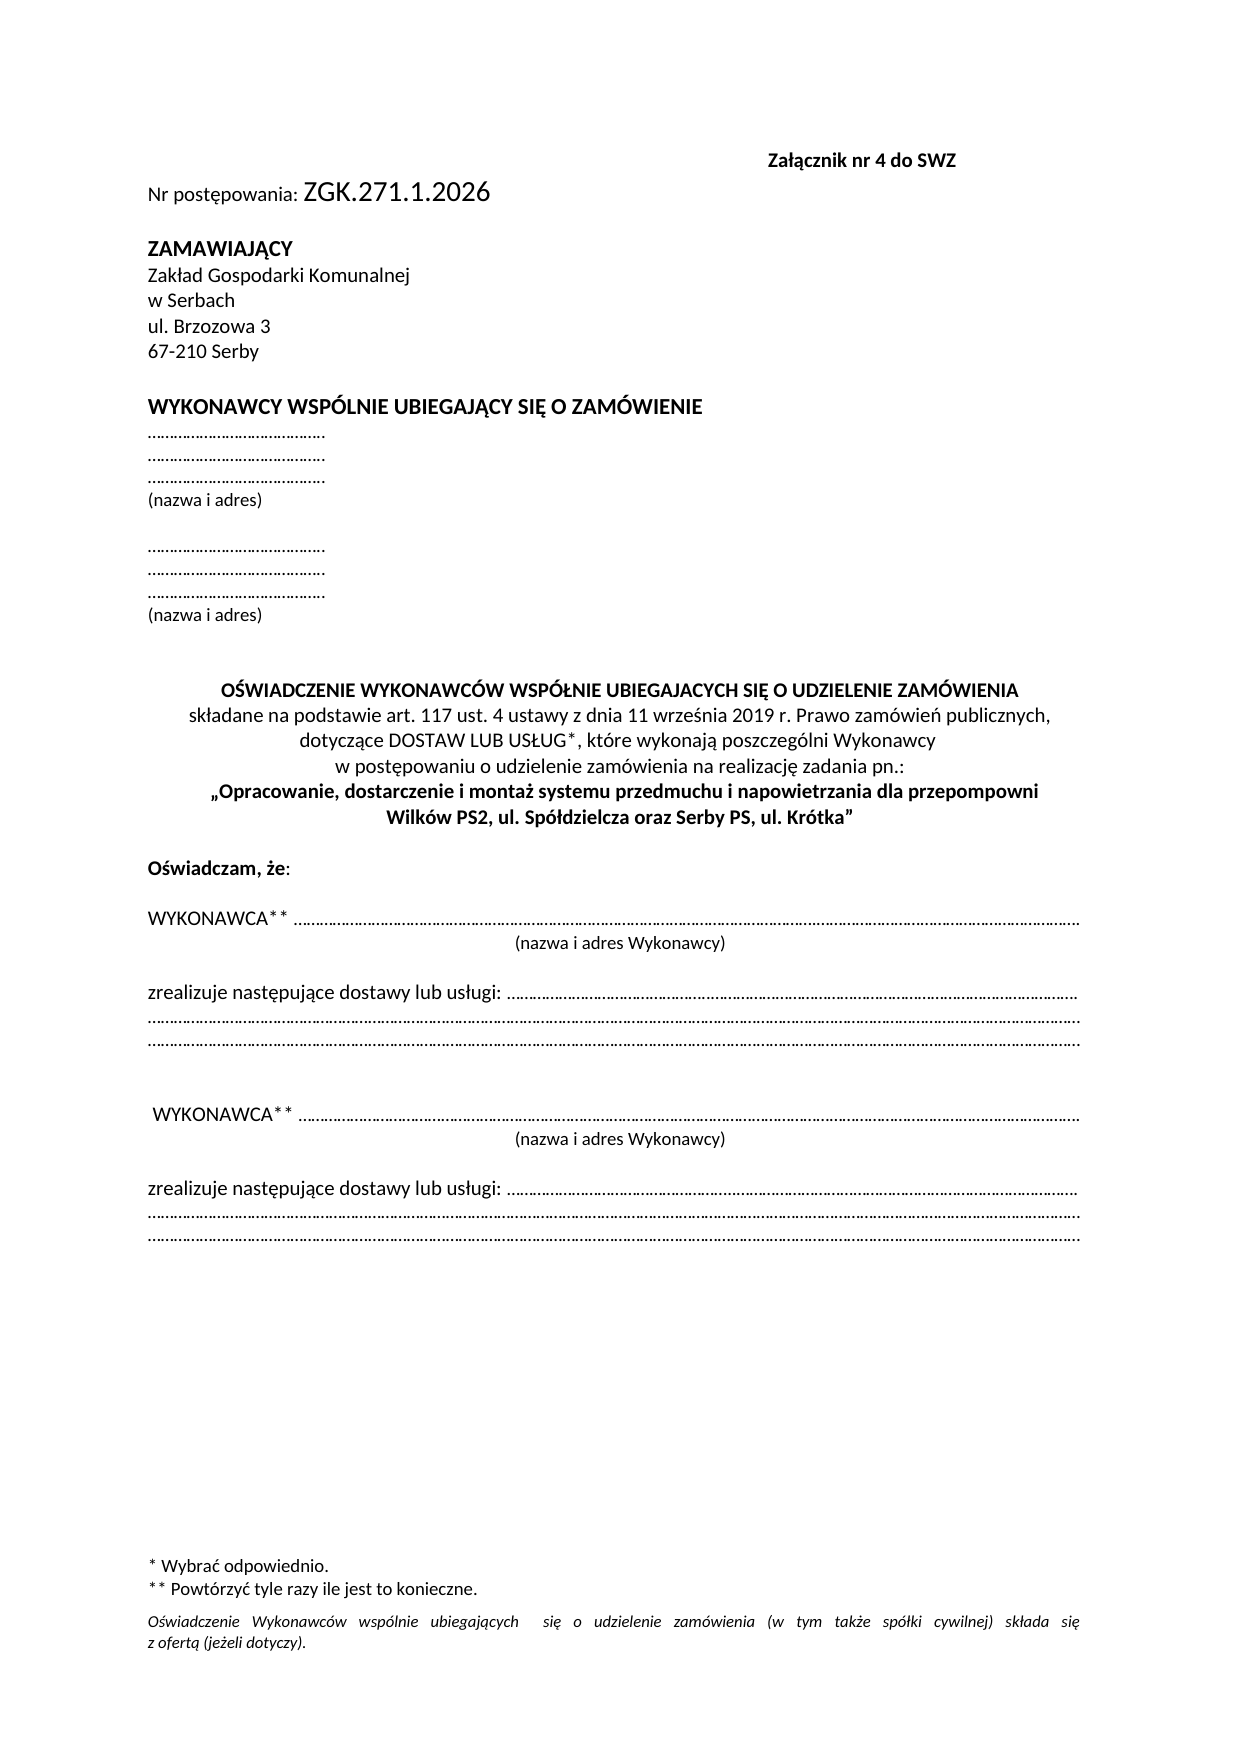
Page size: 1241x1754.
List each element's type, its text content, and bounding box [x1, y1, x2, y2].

text ZAMAWIAJĄCY [148, 234, 1093, 262]
text „Opracowanie, dostarczenie i montaż systemu przedmuchu i napowietrzania dla przepompowni Wilków PS2, ul. Spółdzielcza oraz Serby PS, ul. Krótka” [148, 778, 1093, 829]
text Zakład Gospodarki Komunalnej [148, 262, 1093, 287]
text ………………………………….. [148, 420, 1093, 443]
text WYKONAWCA** ………………………………………………………………………………………………………….……………………………………………………. [148, 906, 1093, 931]
text (nazwa i adres Wykonawcy) [148, 931, 1093, 954]
text Załącznik nr 4 do SWZ [148, 148, 1093, 173]
text ……………………………………………………………………………………………………………………………………………………………………………………………………………………………………………………………………………………………………………………………………………………………………………………………… [148, 1005, 1093, 1051]
text ………………………………….. [148, 443, 1093, 466]
text zrealizuje następujące dostawy lub usługi: ………………………………………..…………………………………………………………………………. [148, 979, 1093, 1005]
text ………………………………….. [148, 466, 1093, 488]
text * Wybrać odpowiednio. [148, 1555, 1093, 1578]
text ……………………………………………………………………………………………………………………………………………………………………………………………………………………………………………………………………………………………………………………………………………………………………………………………… [148, 1201, 1093, 1246]
text ………………………………….. [148, 534, 1093, 557]
text ** Powtórzyć tyle razy ile jest to konieczne. [148, 1578, 1093, 1601]
text 67-210 Serby [148, 338, 1093, 364]
text (nazwa i adres) [148, 488, 1093, 511]
text ………………………………….. [148, 580, 1093, 603]
text (nazwa i adres Wykonawcy) [148, 1127, 1093, 1150]
text w Serbach [148, 287, 1093, 313]
text WYKONAWCA** ………………………………………………………………………………………………………………………………………………………………. [148, 1101, 1093, 1127]
text ul. Brzozowa 3 [148, 313, 1093, 338]
text zrealizuje następujące dostawy lub usługi: ……………………………………………..……………………………………………………………………. [148, 1175, 1093, 1201]
text Oświadczam, że: [148, 855, 1093, 880]
text Nr postępowania: ZGK.271.1.2026 [148, 173, 1093, 209]
text składane na podstawie art. 117 ust. 4 ustawy z dnia 11 września 2019 r. Prawo zamówień publicznych, dotyczące DOSTAW LUB USŁUG*, które wykonają poszczególni Wykonawcy w postępowaniu o udzielenie zamówienia na realizację zadania pn.: [148, 702, 1093, 778]
text WYKONAWCY WSPÓLNIE UBIEGAJĄCY SIĘ O ZAMÓWIENIE [148, 392, 1093, 420]
text ………………………………….. [148, 557, 1093, 580]
text (nazwa i adres) [148, 603, 1093, 626]
text OŚWIADCZENIE WYKONAWCÓW WSPÓŁNIE UBIEGAJACYCH SIĘ O UDZIELENIE ZAMÓWIENIA [148, 677, 1093, 702]
